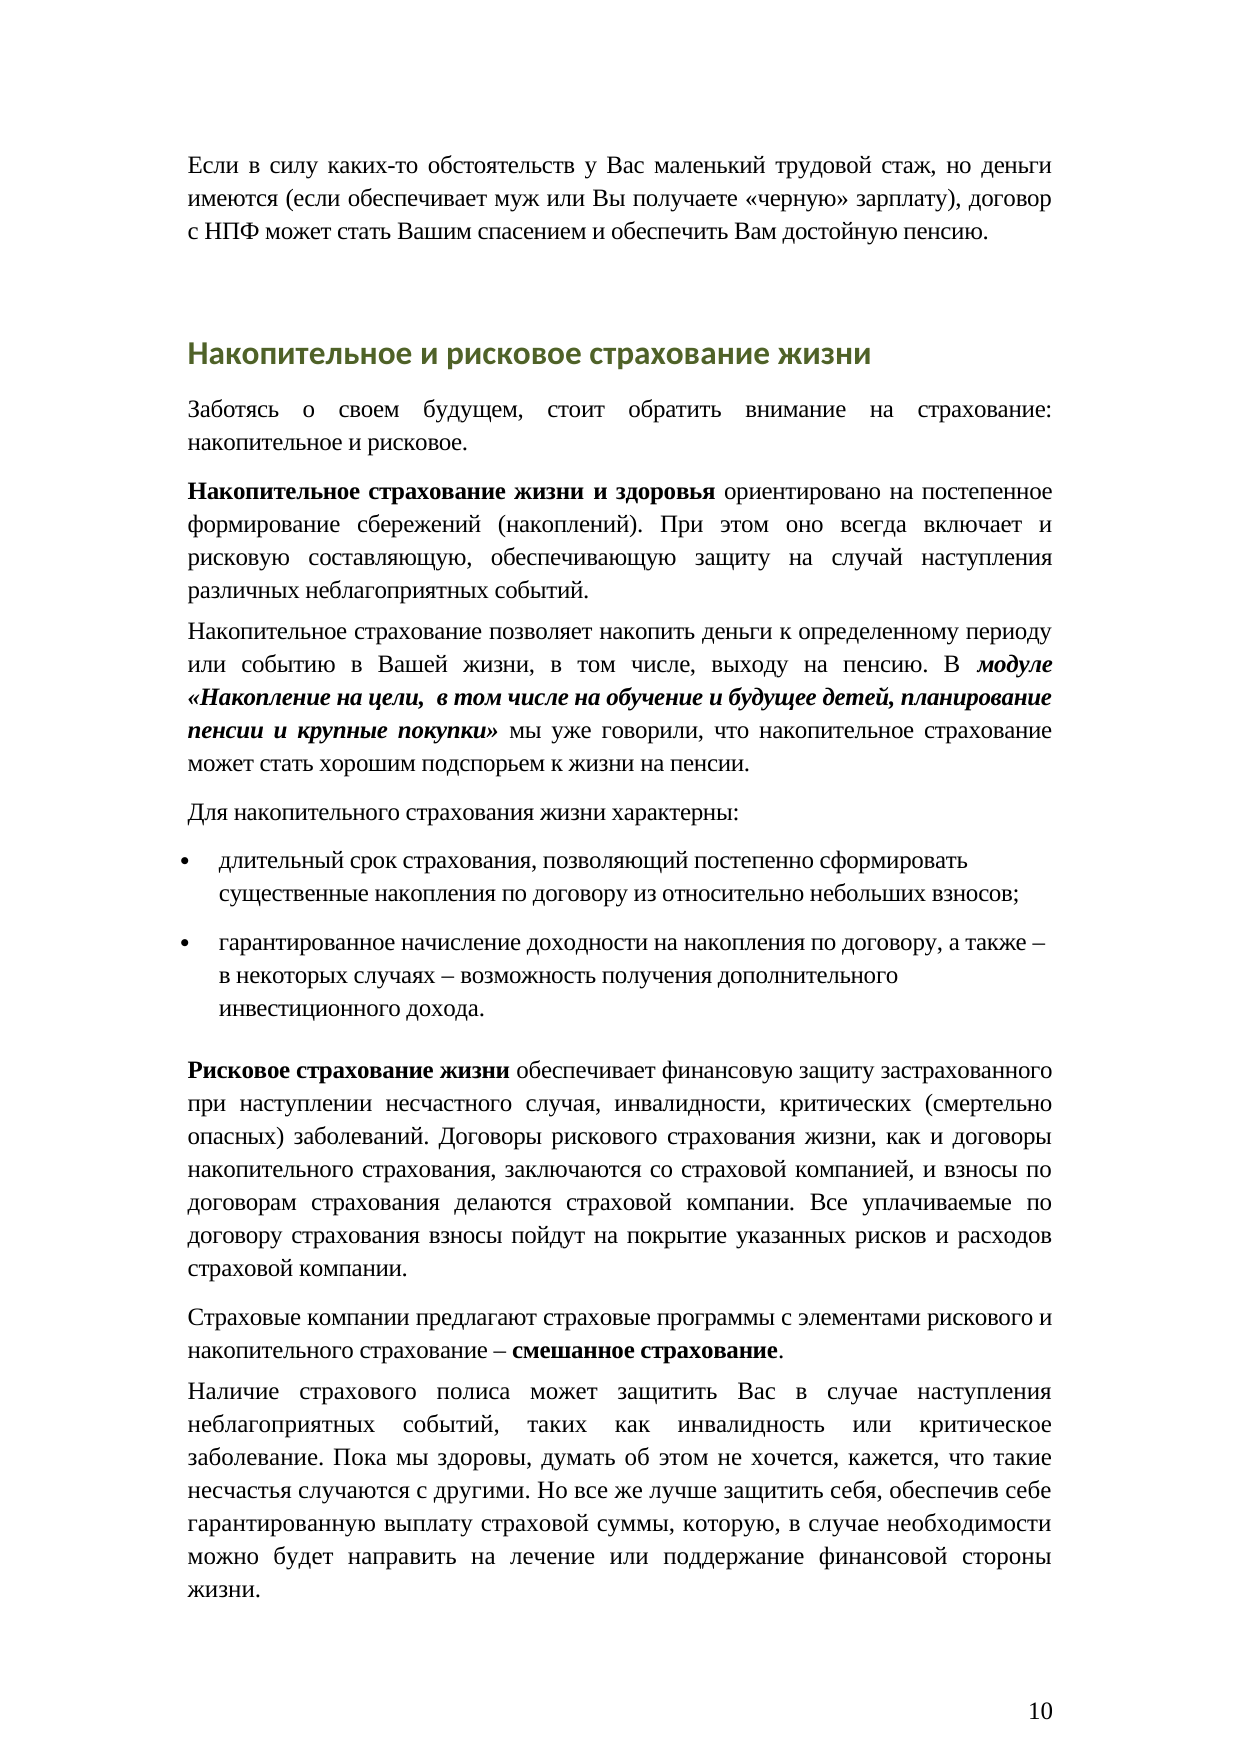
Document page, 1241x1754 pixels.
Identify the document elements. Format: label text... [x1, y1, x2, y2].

subtitle Накопительное и рисковое страхование жизни [187, 332, 1053, 373]
text Страховые компании предлагают страховые программы с элементами рискового и накопительного страхование – смешанное страхование. [187, 1302, 1053, 1364]
list длительный срок страхования, позволяющий постепенно сформировать существенные накопления по договору из относительно небольших взносов; [181, 845, 1053, 907]
text Наличие страхового полиса может защитить Вас в случае наступления неблагоприятных событий, таких как инвалидность или критическое заболевание. Пока мы здоровы, думать об этом не хочется, кажется, что такие несчастья случаются с другими. Но все же лучше защитить себя, обеспечив себе гарантированную выплату страховой суммы, которую, в случае необходимости можно будет направить на лечение или поддержание финансовой стороны жизни. [187, 1376, 1053, 1603]
text Для накопительного страхования жизни характерны: [187, 797, 1053, 826]
text Рисковое страхование жизни обеспечивает финансовую защиту застрахованного при наступлении несчастного случая, инвалидности, критических (смертельно опасных) заболеваний. Договоры рискового страхования жизни, как и договоры накопительного страхования, заключаются со страховой компанией, и взносы по договорам страхования делаются страховой компании. Все уплачиваемые по договору страхования взносы пойдут на покрытие указанных рисков и расходов страховой компании. [187, 1055, 1053, 1282]
text Накопительное страхование жизни и здоровья ориентировано на постепенное формирование сбережений (накоплений). При этом оно всегда включает и рисковую составляющую, обеспечивающую защиту на случай наступления различных неблагоприятных событий. [187, 476, 1053, 604]
text Заботясь о своем будущем, стоит обратить внимание на страхование: накопительное и рисковое. [187, 394, 1053, 456]
text Накопительное страхование позволяет накопить деньги к определенному периоду или событию в Вашей жизни, в том числе, выходу на пенсию. В модуле «Накопление на цели, в том числе на обучение и будущее детей, планирование пенсии и крупные покупки» мы уже говорили, что накопительное страхование может стать хорошим подспорьем к жизни на пенсии. [187, 616, 1053, 777]
text Если в силу каких-то обстоятельств у Вас маленький трудовой стаж, но деньги имеются (если обеспечивает муж или Вы получаете «черную» зарплату), договор с НПФ может стать Вашим спасением и обеспечить Вам достойную пенсию. [187, 150, 1053, 245]
list гарантированное начисление доходности на накопления по договору, а также – в некоторых случаях – возможность получения дополнительного инвестиционного дохода. [181, 927, 1053, 1022]
